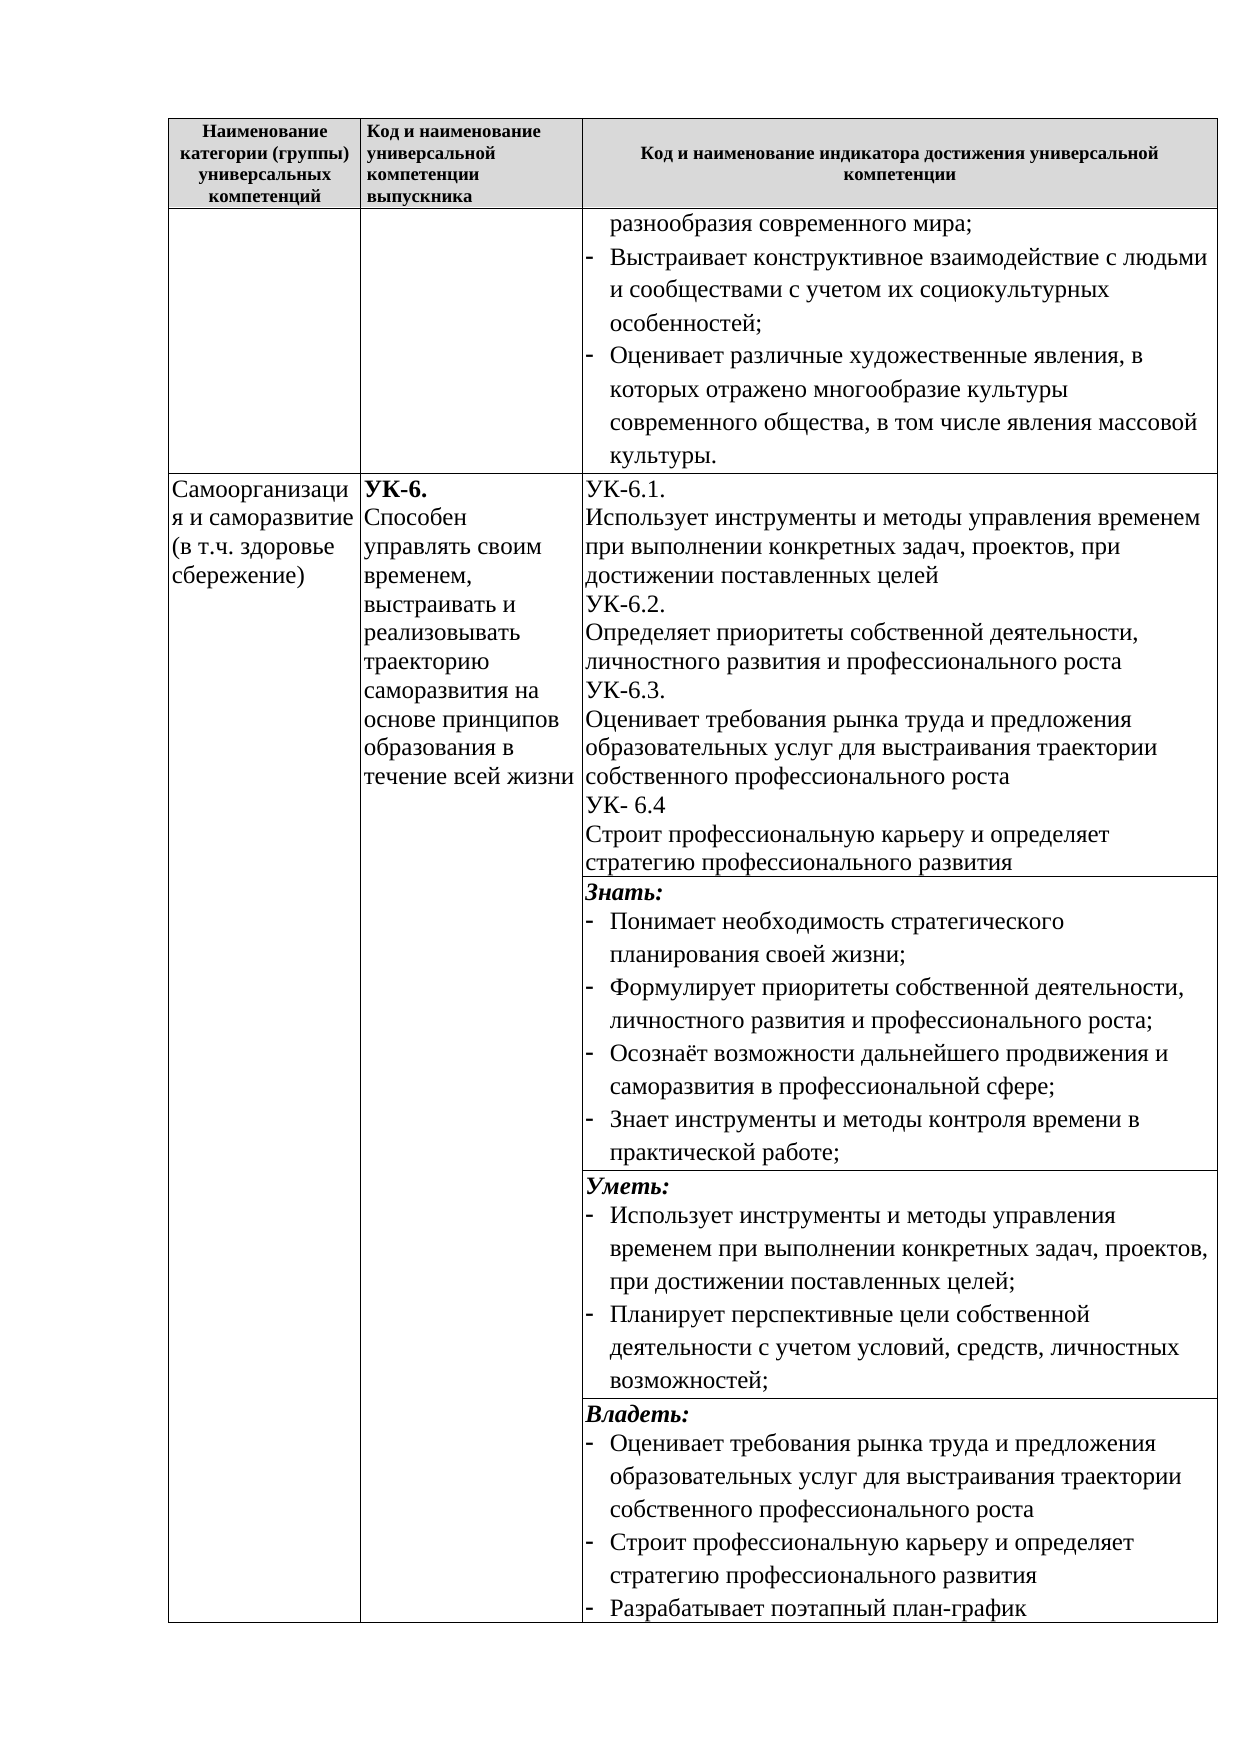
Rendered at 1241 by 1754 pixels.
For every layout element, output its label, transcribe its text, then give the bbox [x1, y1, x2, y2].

table_cell Самоорганизация и саморазвитие (в т.ч. здоровье сбережение) [169, 474, 360, 1622]
table_header Код и наименование универсальной компетенции выпускника [361, 119, 582, 207]
table_header Код и наименование индикатора достижения универсальной компетенции [583, 119, 1217, 207]
table_cell Знать: Понимает необходимость стратегического планирования своей жизни; Формулирует приоритеты собственной деятельности, личностного развития и профессионального роста; Осознаёт возможности дальнейшего продвижения и саморазвития в профессиональной сфере; Знает инструменты и методы контроля времени в практической работе; [583, 877, 1217, 1170]
table_header Наименование категории (группы) универсальных компетенций [169, 119, 360, 207]
table_cell Уметь: Использует инструменты и методы управления временем при выполнении конкретных задач, проектов, при достижении поставленных целей; Планирует перспективные цели собственной деятельности с учетом условий, средств, личностных возможностей; [583, 1171, 1217, 1398]
table_cell УК-6. Способен управлять своим временем, выстраивать и реализовывать траекторию саморазвития на основе принципов образования в течение всей жизни [361, 474, 582, 1622]
table_cell УК-6.1. Использует инструменты и методы управления временем при выполнении конкретных задач, проектов, при достижении поставленных целей УК-6.2. Определяет приоритеты собственной деятельности, личностного развития и профессионального роста УК-6.3. Оценивает требования рынка труда и предложения образовательных услуг для выстраивания траектории собственного профессионального роста УК- 6.4 Строит профессиональную карьеру и определяет стратегию профессионального развития [583, 474, 1217, 876]
